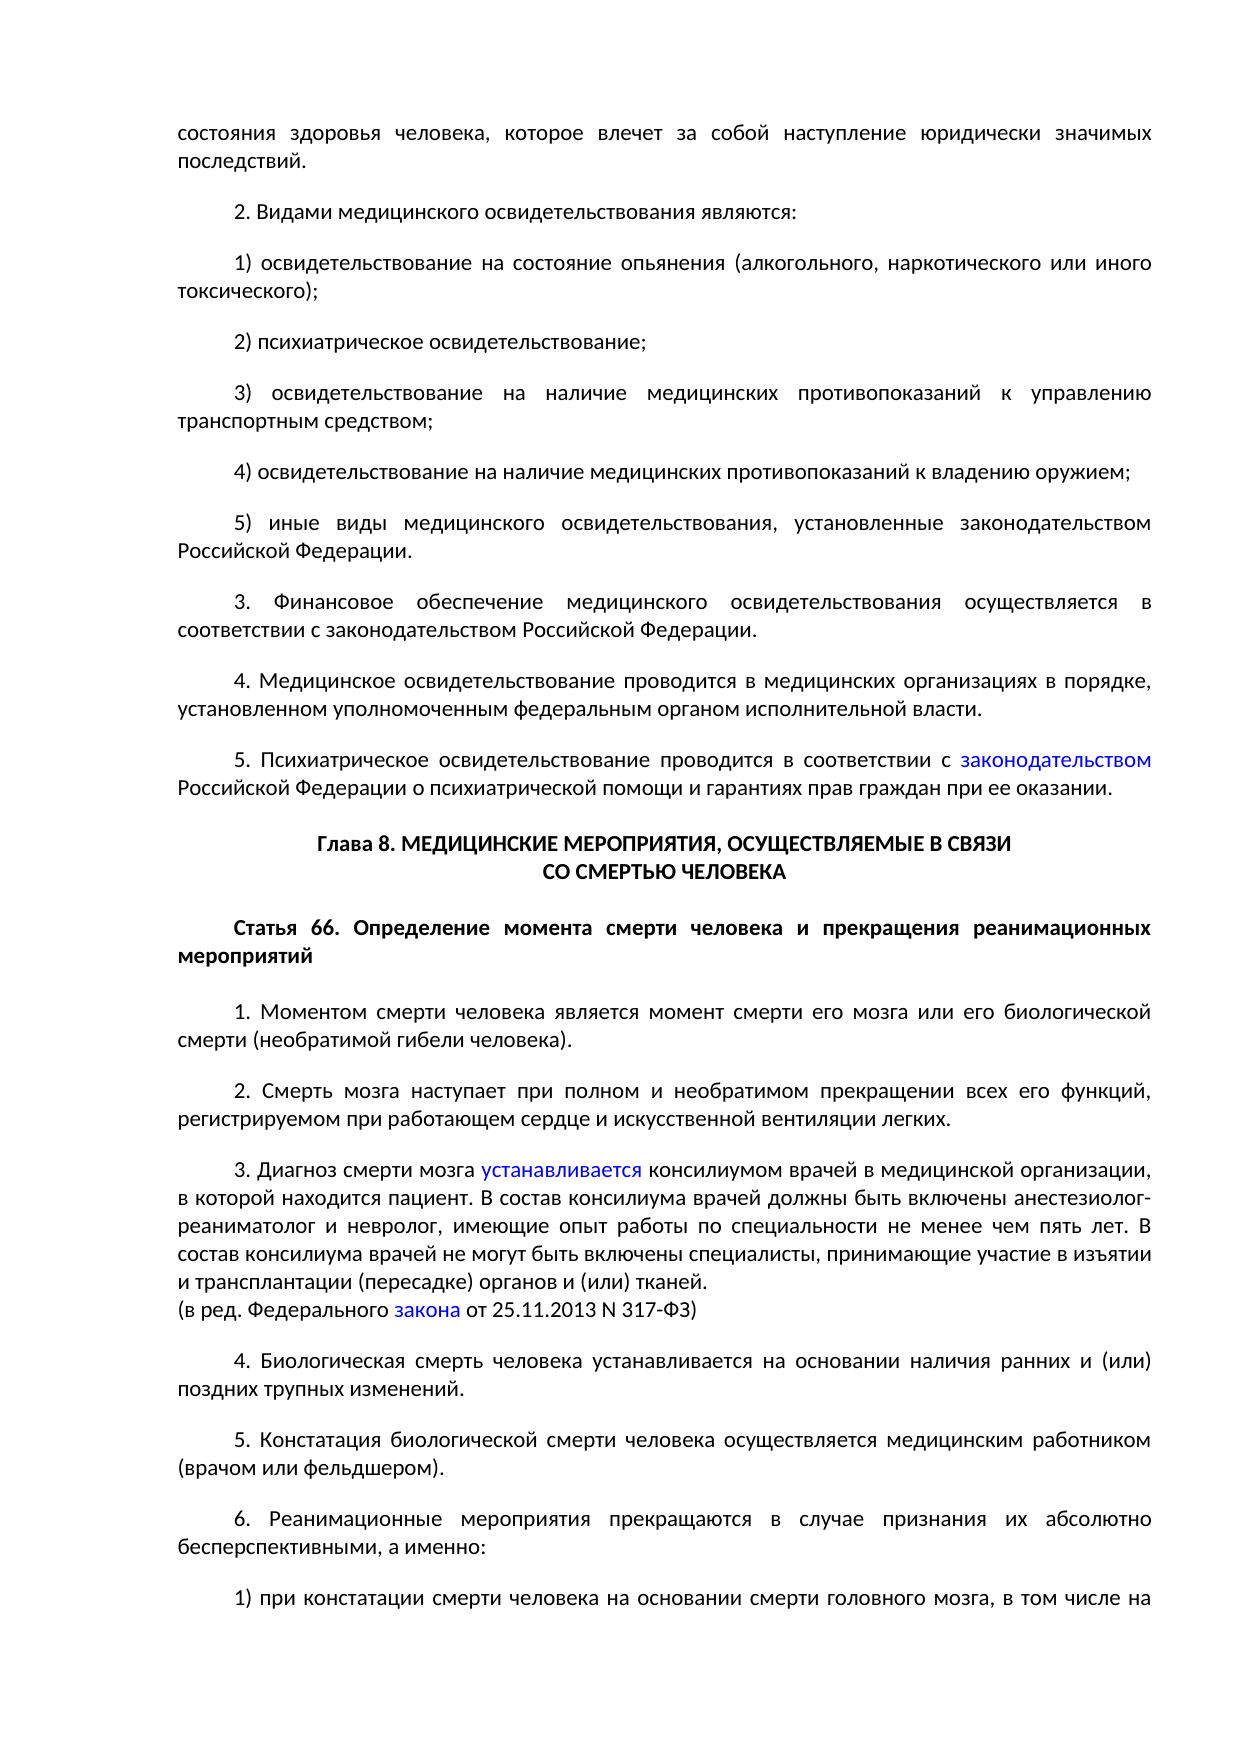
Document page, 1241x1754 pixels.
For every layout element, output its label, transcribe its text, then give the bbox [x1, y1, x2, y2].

title СО СМЕРТЬЮ ЧЕЛОВЕКА [177, 857, 1152, 885]
text 4. Биологическая смерть человека устанавливается на основании наличия ранних и (или) поздних трупных изменений. [177, 1346, 1152, 1402]
text 2. Смерть мозга наступает при полном и необратимом прекращении всех его функций, регистрируемом при работающем сердце и искусственной вентиляции легких. [177, 1076, 1152, 1132]
text 1. Моментом смерти человека является момент смерти его мозга или его биологической смерти (необратимой гибели человека). [177, 997, 1152, 1053]
text (в ред. Федерального закона от 25.11.2013 N 317-ФЗ) [177, 1295, 1152, 1323]
text 3) освидетельствование на наличие медицинских противопоказаний к управлению транспортным средством; [177, 378, 1152, 434]
text 3. Диагноз смерти мозга устанавливается консилиумом врачей в медицинской организации, в которой находится пациент. В состав консилиума врачей должны быть включены анестезиолог-реаниматолог и невролог, имеющие опыт работы по специальности не менее чем пять лет. В состав консилиума врачей не могут быть включены специалисты, принимающие участие в изъятии и трансплантации (пересадке) органов и (или) тканей. [177, 1155, 1152, 1295]
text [177, 1583, 1152, 1611]
text 2) психиатрическое освидетельствование; [177, 327, 1152, 355]
title Статья 66. Определение момента смерти человека и прекращения реанимационных мероприятий [177, 913, 1152, 969]
text 5) иные виды медицинского освидетельствования, установленные законодательством Российской Федерации. [177, 508, 1152, 564]
text 4. Медицинское освидетельствование проводится в медицинских организациях в порядке, установленном уполномоченным федеральным органом исполнительной власти. [177, 666, 1152, 722]
text 3. Финансовое обеспечение медицинского освидетельствования осуществляется в соответствии с законодательством Российской Федерации. [177, 587, 1152, 643]
title Глава 8. МЕДИЦИНСКИЕ МЕРОПРИЯТИЯ, ОСУЩЕСТВЛЯЕМЫЕ В СВЯЗИ [177, 829, 1152, 857]
text 6. Реанимационные мероприятия прекращаются в случае признания их абсолютно бесперспективными, а именно: [177, 1504, 1152, 1560]
text 4) освидетельствование на наличие медицинских противопоказаний к владению оружием; [177, 457, 1152, 485]
text 2. Видами медицинского освидетельствования являются: [177, 197, 1152, 225]
text 5. Психиатрическое освидетельствование проводится в соответствии с законодательством Российской Федерации о психиатрической помощи и гарантиях прав граждан при ее оказании. [177, 745, 1152, 801]
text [177, 118, 1152, 174]
text 5. Констатация биологической смерти человека осуществляется медицинским работником (врачом или фельдшером). [177, 1425, 1152, 1481]
text 1) освидетельствование на состояние опьянения (алкогольного, наркотического или иного токсического); [177, 248, 1152, 304]
